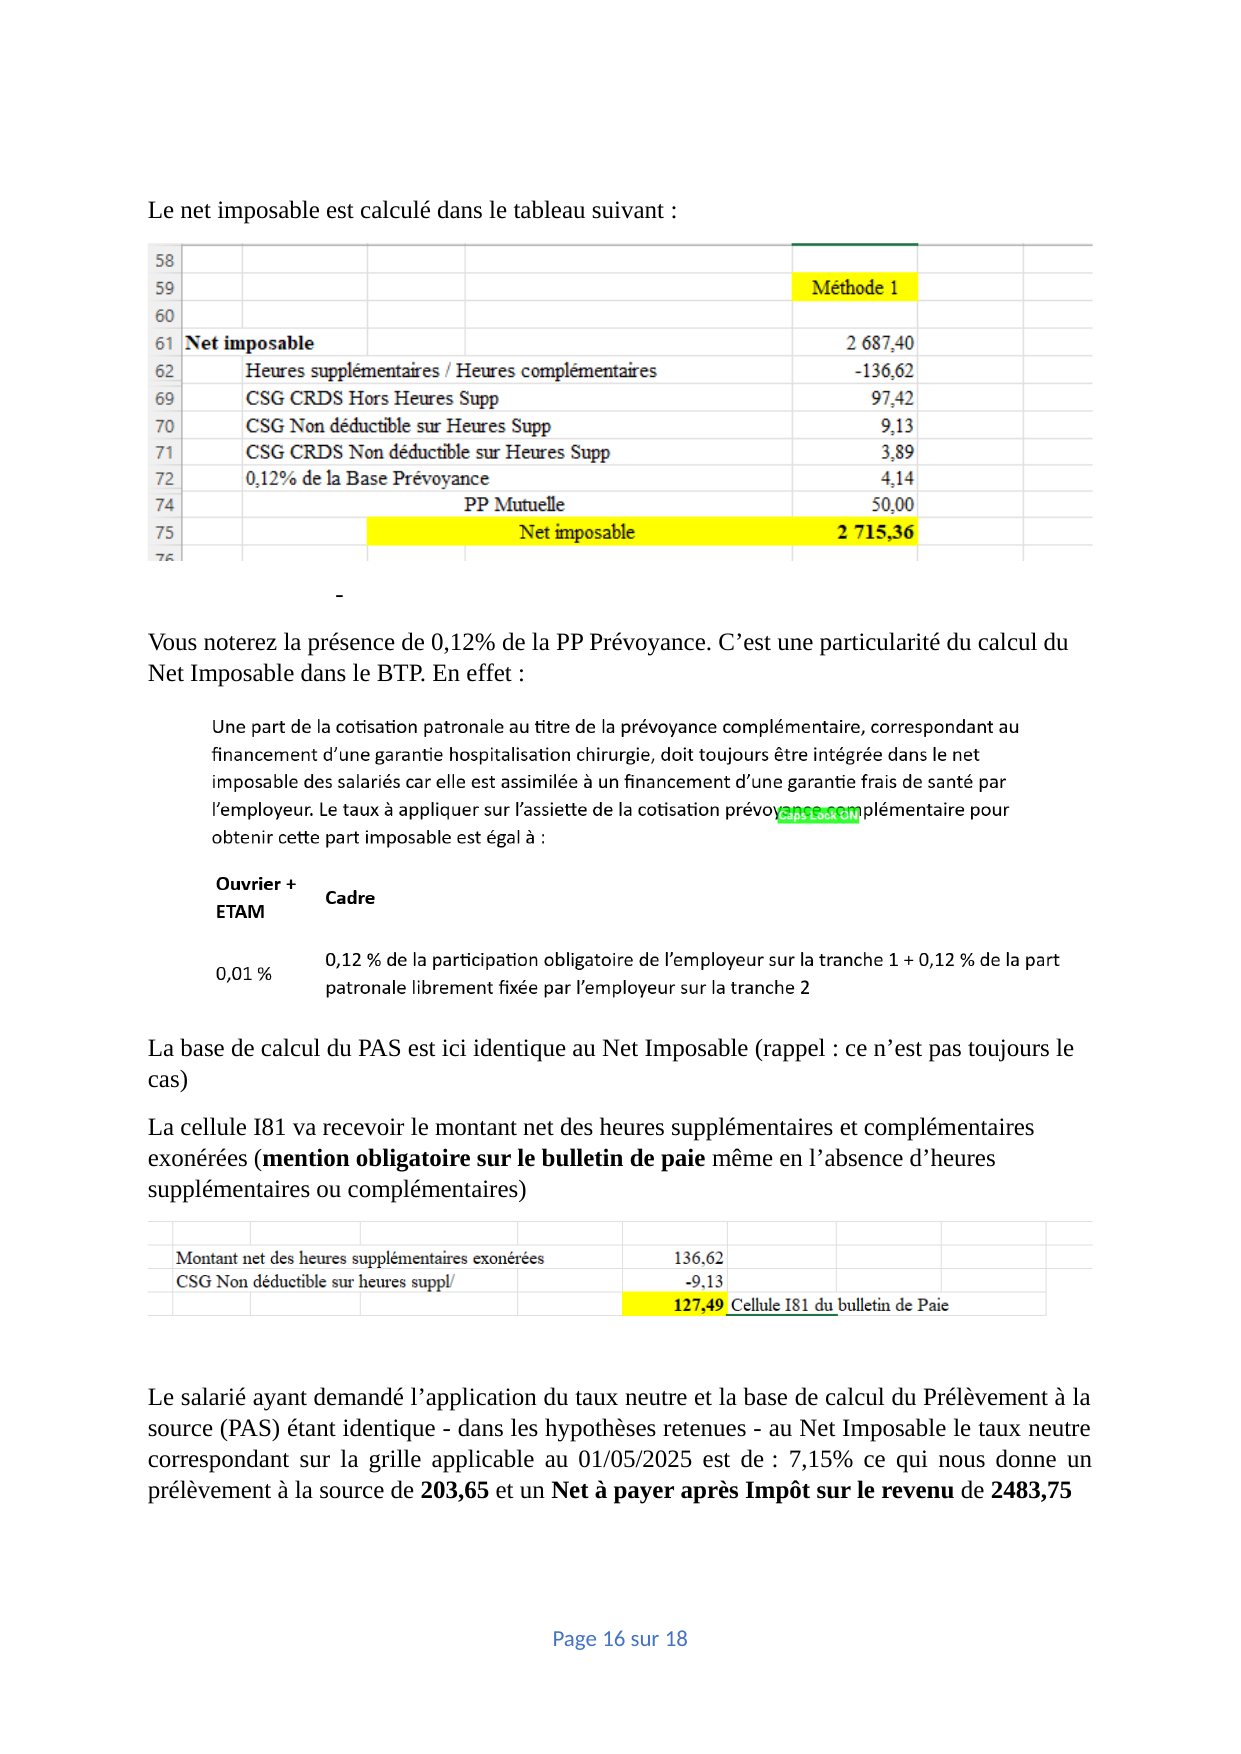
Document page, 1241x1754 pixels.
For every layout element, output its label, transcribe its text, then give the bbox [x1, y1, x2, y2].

picture [147, 1221, 1093, 1316]
text La cellule I81 va recevoir le montant net des heures supplémentaires et complémentaires exonérées (mention obligatoire sur le bulletin de paie même en l’absence d’heures supplémentaires ou complémentaires) [148, 1112, 1093, 1203]
text La base de calcul du PAS est ici identique au Net Imposable (rappel : ce n’est pas toujours le cas) [148, 1033, 1093, 1093]
text Vous noterez la présence de 0,12% de la PP Prévoyance. C’est une particularité du calcul du Net Imposable dans le BTP. En effet : [148, 627, 1093, 687]
text Le salarié ayant demandé l’application du taux neutre et la base de calcul du Prélèvement à la source (PAS) étant identique - dans les hypothèses retenues - au Net Imposable le taux neutre correspondant sur la grille applicable au 01/05/2025 est de : 7,15% ce qui nous donne un prélèvement à la source de 203,65 et un Net à payer après Impôt sur le revenu de 2483,75 [148, 1382, 1093, 1504]
picture [147, 243, 1093, 561]
picture [147, 705, 1093, 1015]
text Le net imposable est calculé dans le tableau suivant : [148, 195, 1093, 224]
